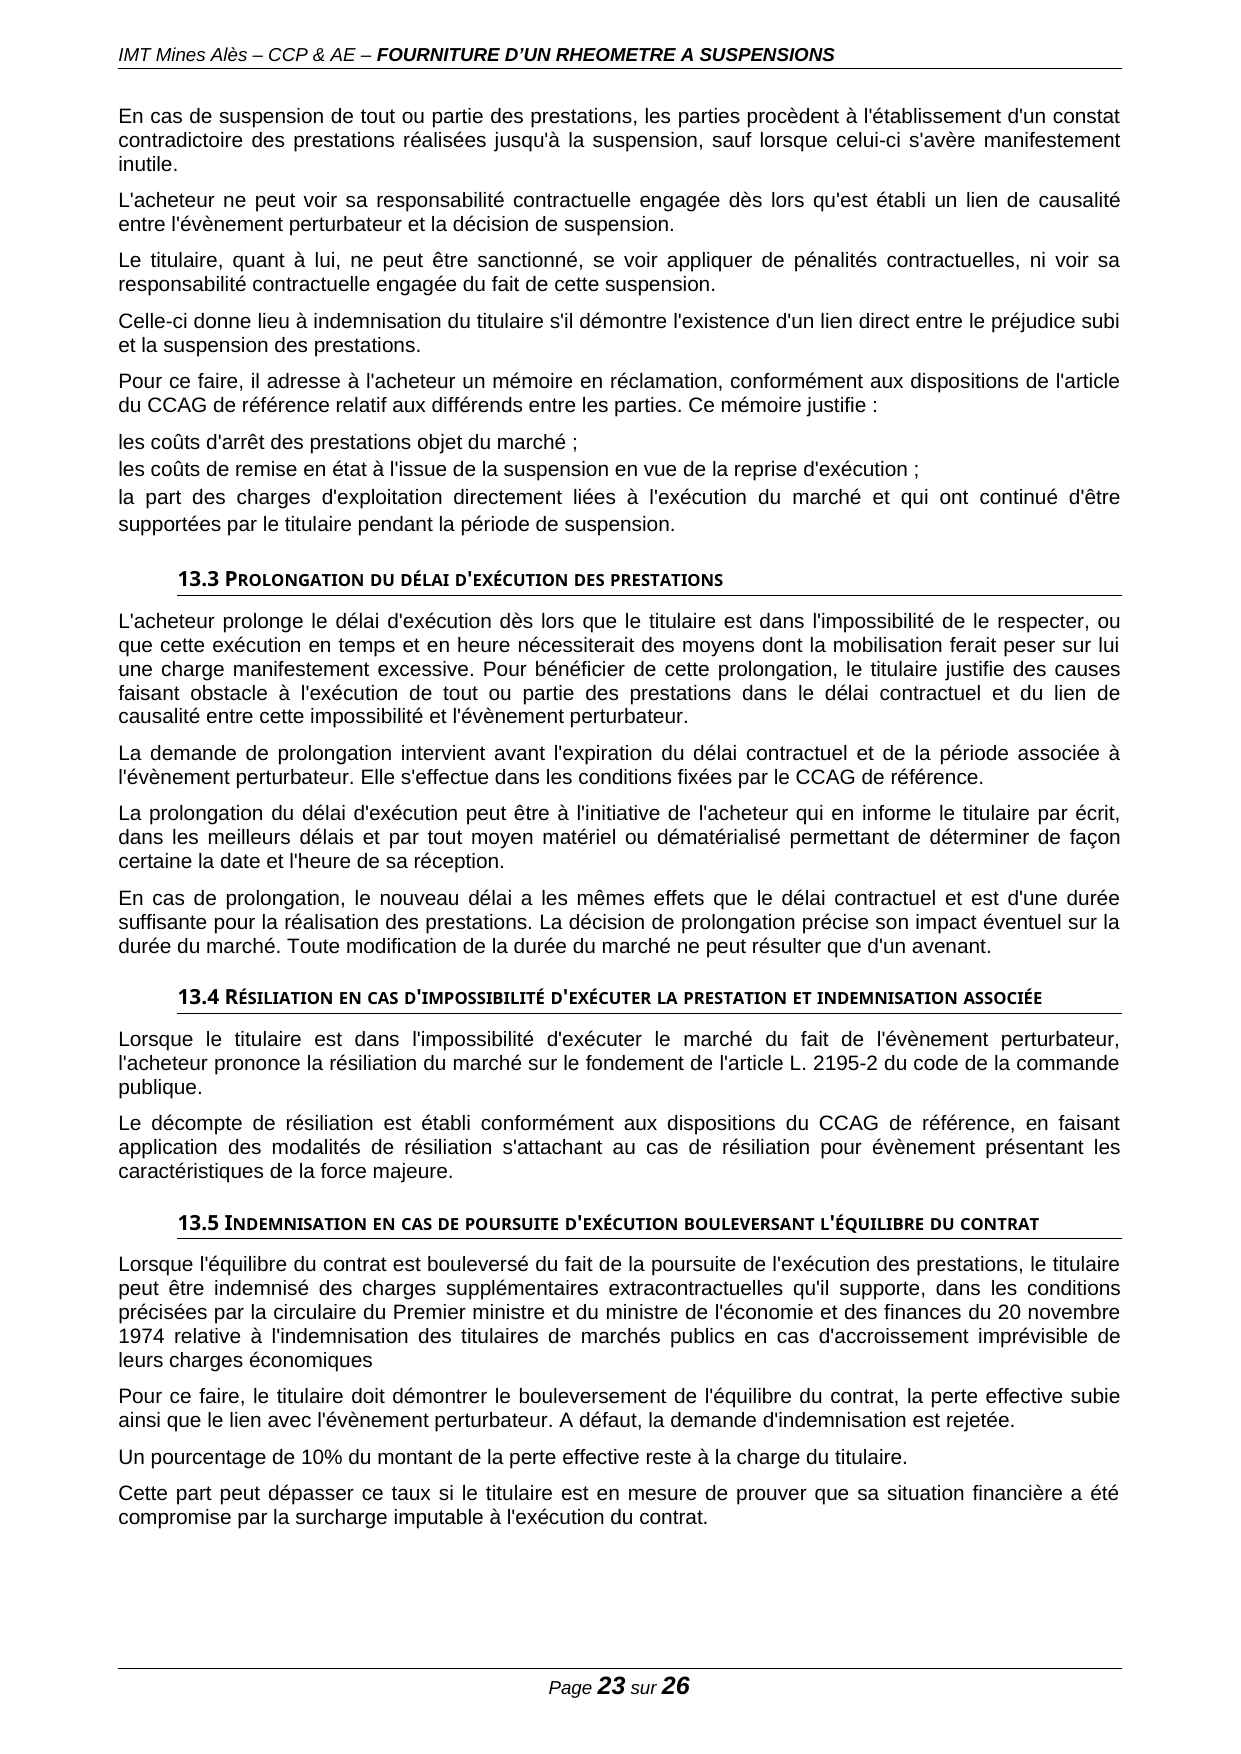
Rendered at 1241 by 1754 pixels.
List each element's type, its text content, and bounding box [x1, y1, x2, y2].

text Un pourcentage de 10% du montant de la perte effective reste à la charge du titulaire. [118, 1444, 1122, 1468]
text Cette part peut dépasser ce taux si le titulaire est en mesure de prouver que sa situation financière a été compromise par la surcharge imputable à l'exécution du contrat. [118, 1481, 1122, 1529]
list les coûts d'arrêt des prestations objet du marché ; [118, 429, 1122, 453]
text Celle-ci donne lieu à indemnisation du titulaire s'il démontre l'existence d'un lien direct entre le préjudice subi et la suspension des prestations. [118, 309, 1122, 357]
subtitle Prolongation du délai d'exécution des prestations [177, 564, 1122, 595]
text Pour ce faire, il adresse à l'acheteur un mémoire en réclamation, conformément aux dispositions de l'article du CCAG de référence relatif aux différends entre les parties. Ce mémoire justifie : [118, 369, 1122, 417]
subtitle Indemnisation en cas de poursuite d'exécution bouleversant l'équilibre du contrat [177, 1208, 1122, 1238]
text Le titulaire, quant à lui, ne peut être sanctionné, se voir appliquer de pénalités contractuelles, ni voir sa responsabilité contractuelle engagée du fait de cette suspension. [118, 248, 1122, 296]
list la part des charges d'exploitation directement liées à l'exécution du marché et qui ont continué d'être supportées par le titulaire pendant la période de suspension. [118, 484, 1122, 536]
text Pour ce faire, le titulaire doit démontrer le bouleversement de l'équilibre du contrat, la perte effective subie ainsi que le lien avec l'évènement perturbateur. A défaut, la demande d'indemnisation est rejetée. [118, 1384, 1122, 1432]
text En cas de prolongation, le nouveau délai a les mêmes effets que le délai contractuel et est d'une durée suffisante pour la réalisation des prestations. La décision de prolongation précise son impact éventuel sur la durée du marché. Toute modification de la durée du marché ne peut résulter que d'un avenant. [118, 886, 1122, 957]
text Lorsque le titulaire est dans l'impossibilité d'exécuter le marché du fait de l'évènement perturbateur, l'acheteur prononce la résiliation du marché sur le fondement de l'article L. 2195-2 du code de la commande publique. [118, 1027, 1122, 1098]
text L'acheteur prolonge le délai d'exécution dès lors que le titulaire est dans l'impossibilité de le respecter, ou que cette exécution en temps et en heure nécessiterait des moyens dont la mobilisation ferait peser sur lui une charge manifestement excessive. Pour bénéficier de cette prolongation, le titulaire justifie des causes faisant obstacle à l'exécution de tout ou partie des prestations dans le délai contractuel et du lien de causalité entre cette impossibilité et l'évènement perturbateur. [118, 608, 1122, 728]
text L'acheteur ne peut voir sa responsabilité contractuelle engagée dès lors qu'est établi un lien de causalité entre l'évènement perturbateur et la décision de suspension. [118, 188, 1122, 236]
text La prolongation du délai d'exécution peut être à l'initiative de l'acheteur qui en informe le titulaire par écrit, dans les meilleurs délais et par tout moyen matériel ou dématérialisé permettant de déterminer de façon certaine la date et l'heure de sa réception. [118, 801, 1122, 873]
text En cas de suspension de tout ou partie des prestations, les parties procèdent à l'établissement d'un constat contradictoire des prestations réalisées jusqu'à la suspension, sauf lorsque celui-ci s'avère manifestement inutile. [118, 103, 1122, 175]
text La demande de prolongation intervient avant l'expiration du délai contractuel et de la période associée à l'évènement perturbateur. Elle s'effectue dans les conditions fixées par le CCAG de référence. [118, 741, 1122, 789]
text Lorsque l'équilibre du contrat est bouleversé du fait de la poursuite de l'exécution des prestations, le titulaire peut être indemnisé des charges supplémentaires extracontractuelles qu'il supporte, dans les conditions précisées par la circulaire du Premier ministre et du ministre de l'économie et des finances du 20 novembre 1974 relative à l'indemnisation des titulaires de marchés publics en cas d'accroissement imprévisible de leurs charges économiques [118, 1252, 1122, 1372]
text Le décompte de résiliation est établi conformément aux dispositions du CCAG de référence, en faisant application des modalités de résiliation s'attachant au cas de résiliation pour évènement présentant les caractéristiques de la force majeure. [118, 1111, 1122, 1183]
subtitle Résiliation en cas d'impossibilité d'exécuter la prestation et indemnisation associée [177, 982, 1122, 1013]
list les coûts de remise en état à l'issue de la suspension en vue de la reprise d'exécution ; [118, 457, 1122, 481]
